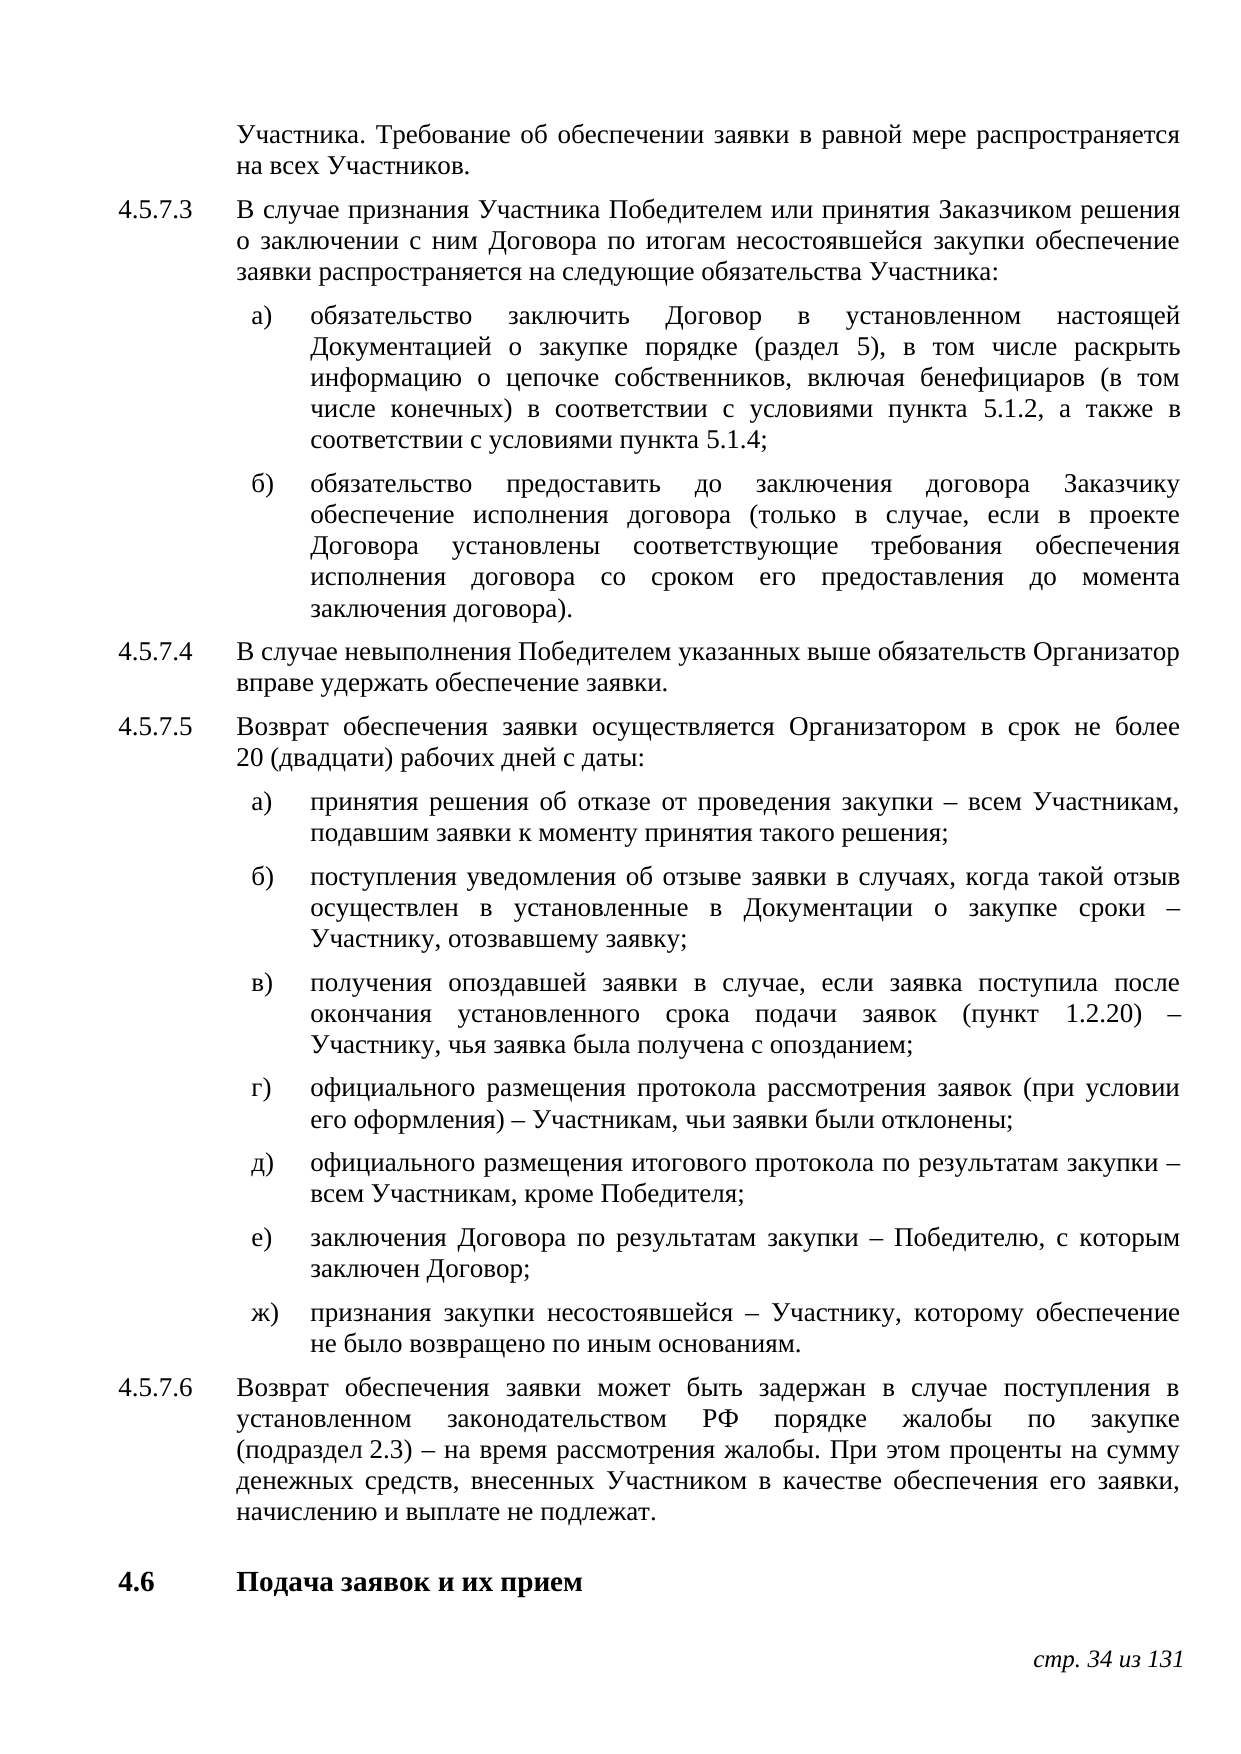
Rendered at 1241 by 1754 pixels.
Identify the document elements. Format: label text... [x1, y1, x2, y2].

text обязательство предоставить до заключения договора Заказчику обеспечение исполнения договора (только в случае, если в проекте Договора установлены соответствующие требования обеспечения исполнения договора со сроком его предоставления до момента заключения договора). [251, 467, 1181, 623]
text официального размещения протокола рассмотрения заявок (при условии его оформления) – Участникам, чьи заявки были отклонены; [251, 1072, 1181, 1134]
text обязательство заключить Договор в установленном настоящей Документацией о закупке порядке (раздел 5), в том числе раскрыть информацию о цепочке собственников, включая бенефициаров (в том числе конечных) в соответствии с условиями пункта 5.1.2, а также в соответствии с условиями пункта 5.1.4; [251, 299, 1181, 454]
text получения опоздавшей заявки в случае, если заявка поступила после окончания установленного срока подачи заявок (пункт 1.2.20) – Участнику, чья заявка была получена с опозданием; [251, 966, 1181, 1059]
text В случае признания Участника Победителем или принятия Заказчиком решения о заключении с ним Договора по итогам несостоявшейся закупки обеспечение заявки распространяется на следующие обязательства Участника: [118, 193, 1181, 286]
subtitle Подача заявок и их прием [118, 1564, 1181, 1597]
text Возврат обеспечения заявки осуществляется Организатором в срок не более 20 (двадцати) рабочих дней с даты: [118, 710, 1181, 772]
text Возврат обеспечения заявки может быть задержан в случае поступления в установленном законодательством РФ порядке жалобы по закупке (подраздел 2.3) – на время рассмотрения жалобы. При этом проценты на сумму денежных средств, внесенных Участником в качестве обеспечения его заявки, начислению и выплате не подлежат. [118, 1371, 1181, 1526]
text В случае невыполнения Победителем указанных выше обязательств Организатор вправе удержать обеспечение заявки. [118, 635, 1181, 698]
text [118, 118, 1181, 180]
text поступления уведомления об отзыве заявки в случаях, когда такой отзыв осуществлен в установленные в Документации о закупке сроки – Участнику, отозвавшему заявку; [251, 860, 1181, 953]
text принятия решения об отказе от проведения закупки – всем Участникам, подавшим заявки к моменту принятия такого решения; [251, 785, 1181, 847]
text заключения Договора по результатам закупки – Победителю, с которым заключен Договор; [251, 1221, 1181, 1283]
text признания закупки несостоявшейся – Участнику, которому обеспечение не было возвращено по иным основаниям. [251, 1296, 1181, 1358]
text официального размещения итогового протокола по результатам закупки – всем Участникам, кроме Победителя; [251, 1146, 1181, 1209]
